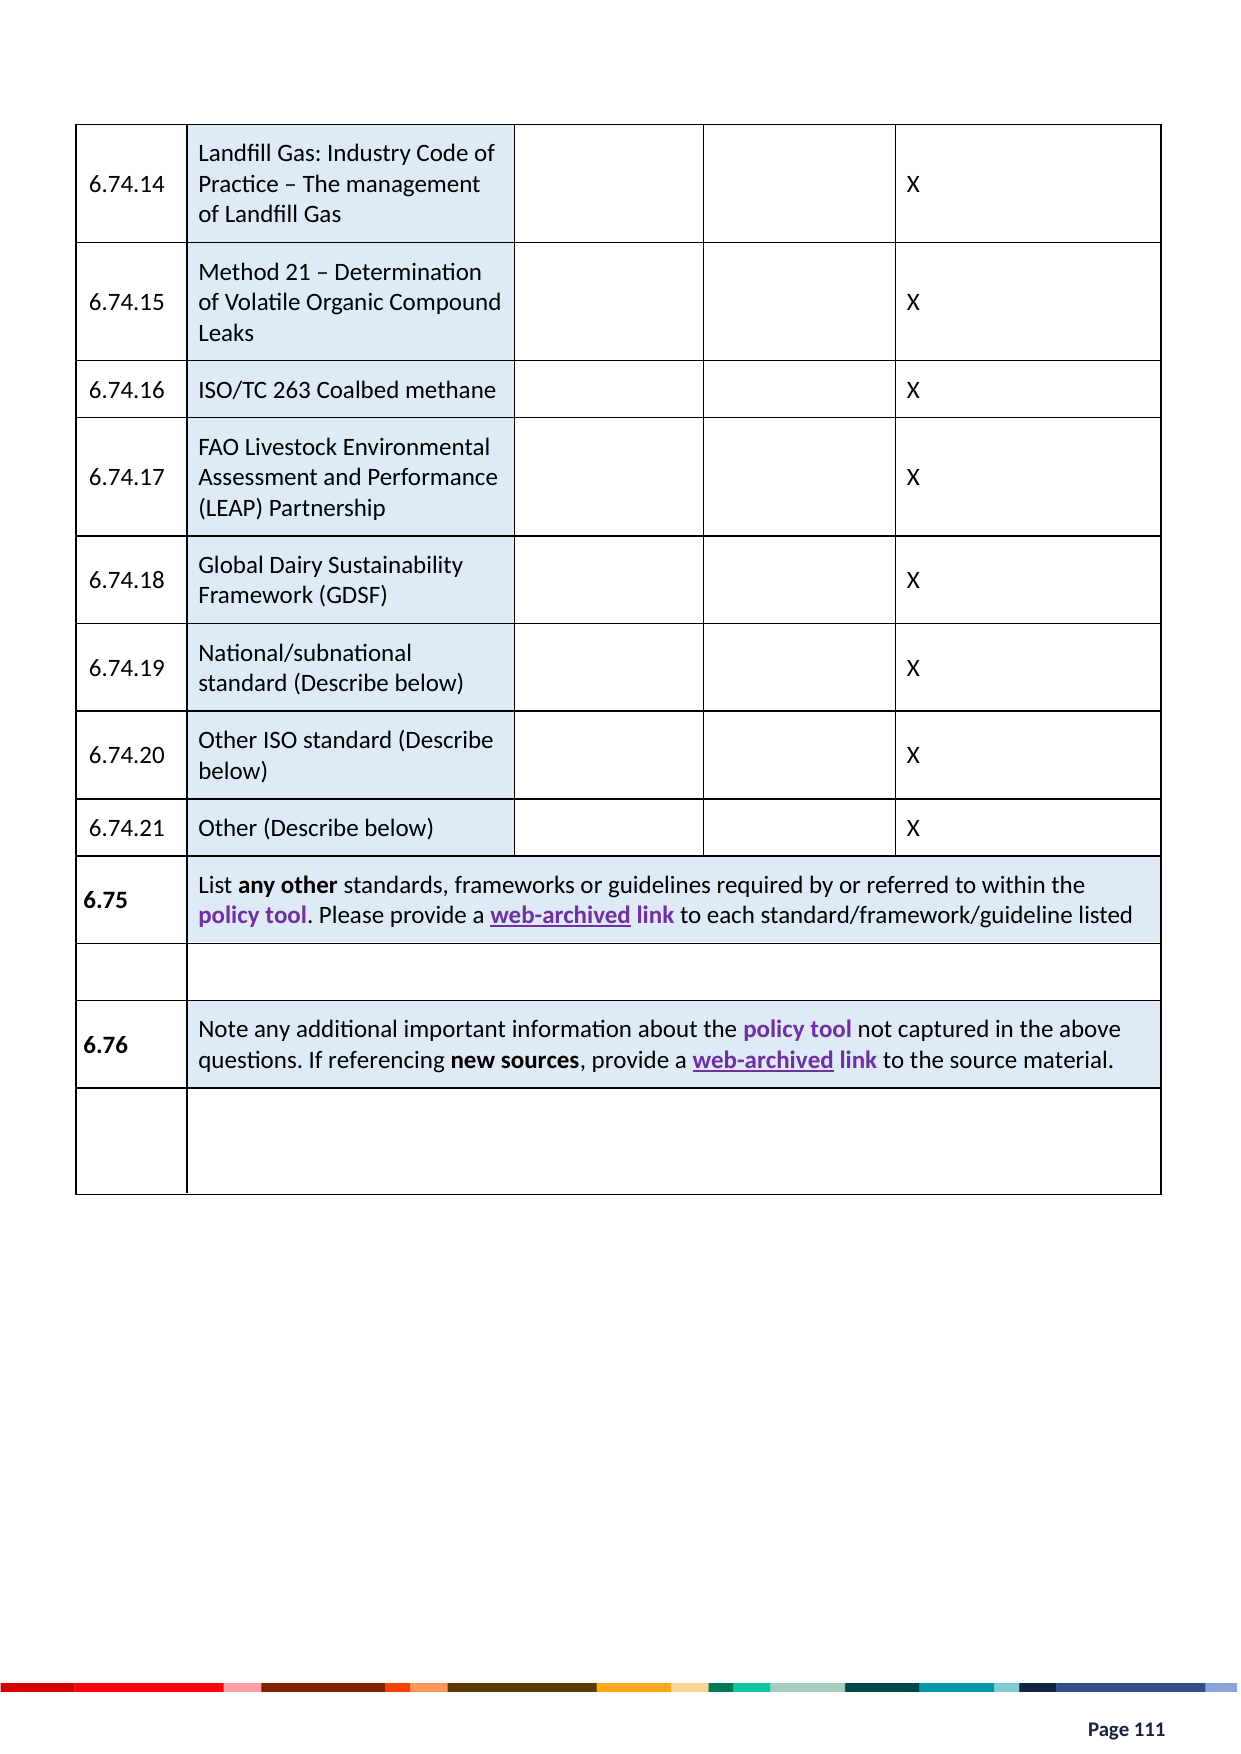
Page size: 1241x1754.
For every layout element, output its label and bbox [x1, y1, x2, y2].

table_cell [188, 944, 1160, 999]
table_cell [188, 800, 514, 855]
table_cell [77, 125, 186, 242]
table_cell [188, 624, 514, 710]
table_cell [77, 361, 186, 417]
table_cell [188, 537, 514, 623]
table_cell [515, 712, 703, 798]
picture [0, 1683, 1236, 1692]
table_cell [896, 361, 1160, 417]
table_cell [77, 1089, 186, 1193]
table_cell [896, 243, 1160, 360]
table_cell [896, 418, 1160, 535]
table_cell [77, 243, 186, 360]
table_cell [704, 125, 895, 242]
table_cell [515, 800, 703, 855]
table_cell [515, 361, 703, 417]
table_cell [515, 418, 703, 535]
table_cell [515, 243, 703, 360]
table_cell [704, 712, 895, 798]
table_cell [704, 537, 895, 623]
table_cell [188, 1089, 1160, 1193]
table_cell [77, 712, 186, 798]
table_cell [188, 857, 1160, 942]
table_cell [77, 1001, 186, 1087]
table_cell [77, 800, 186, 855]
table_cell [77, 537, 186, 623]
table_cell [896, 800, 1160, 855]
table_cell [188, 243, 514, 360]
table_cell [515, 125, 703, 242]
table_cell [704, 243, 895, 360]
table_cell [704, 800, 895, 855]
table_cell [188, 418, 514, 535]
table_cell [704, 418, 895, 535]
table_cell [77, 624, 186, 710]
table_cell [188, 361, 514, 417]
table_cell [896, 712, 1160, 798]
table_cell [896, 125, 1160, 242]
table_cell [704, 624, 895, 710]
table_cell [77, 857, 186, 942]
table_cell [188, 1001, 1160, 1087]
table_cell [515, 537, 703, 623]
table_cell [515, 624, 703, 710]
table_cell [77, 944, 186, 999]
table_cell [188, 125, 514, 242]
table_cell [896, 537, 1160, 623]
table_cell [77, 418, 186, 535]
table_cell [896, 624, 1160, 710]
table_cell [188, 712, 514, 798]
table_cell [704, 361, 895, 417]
